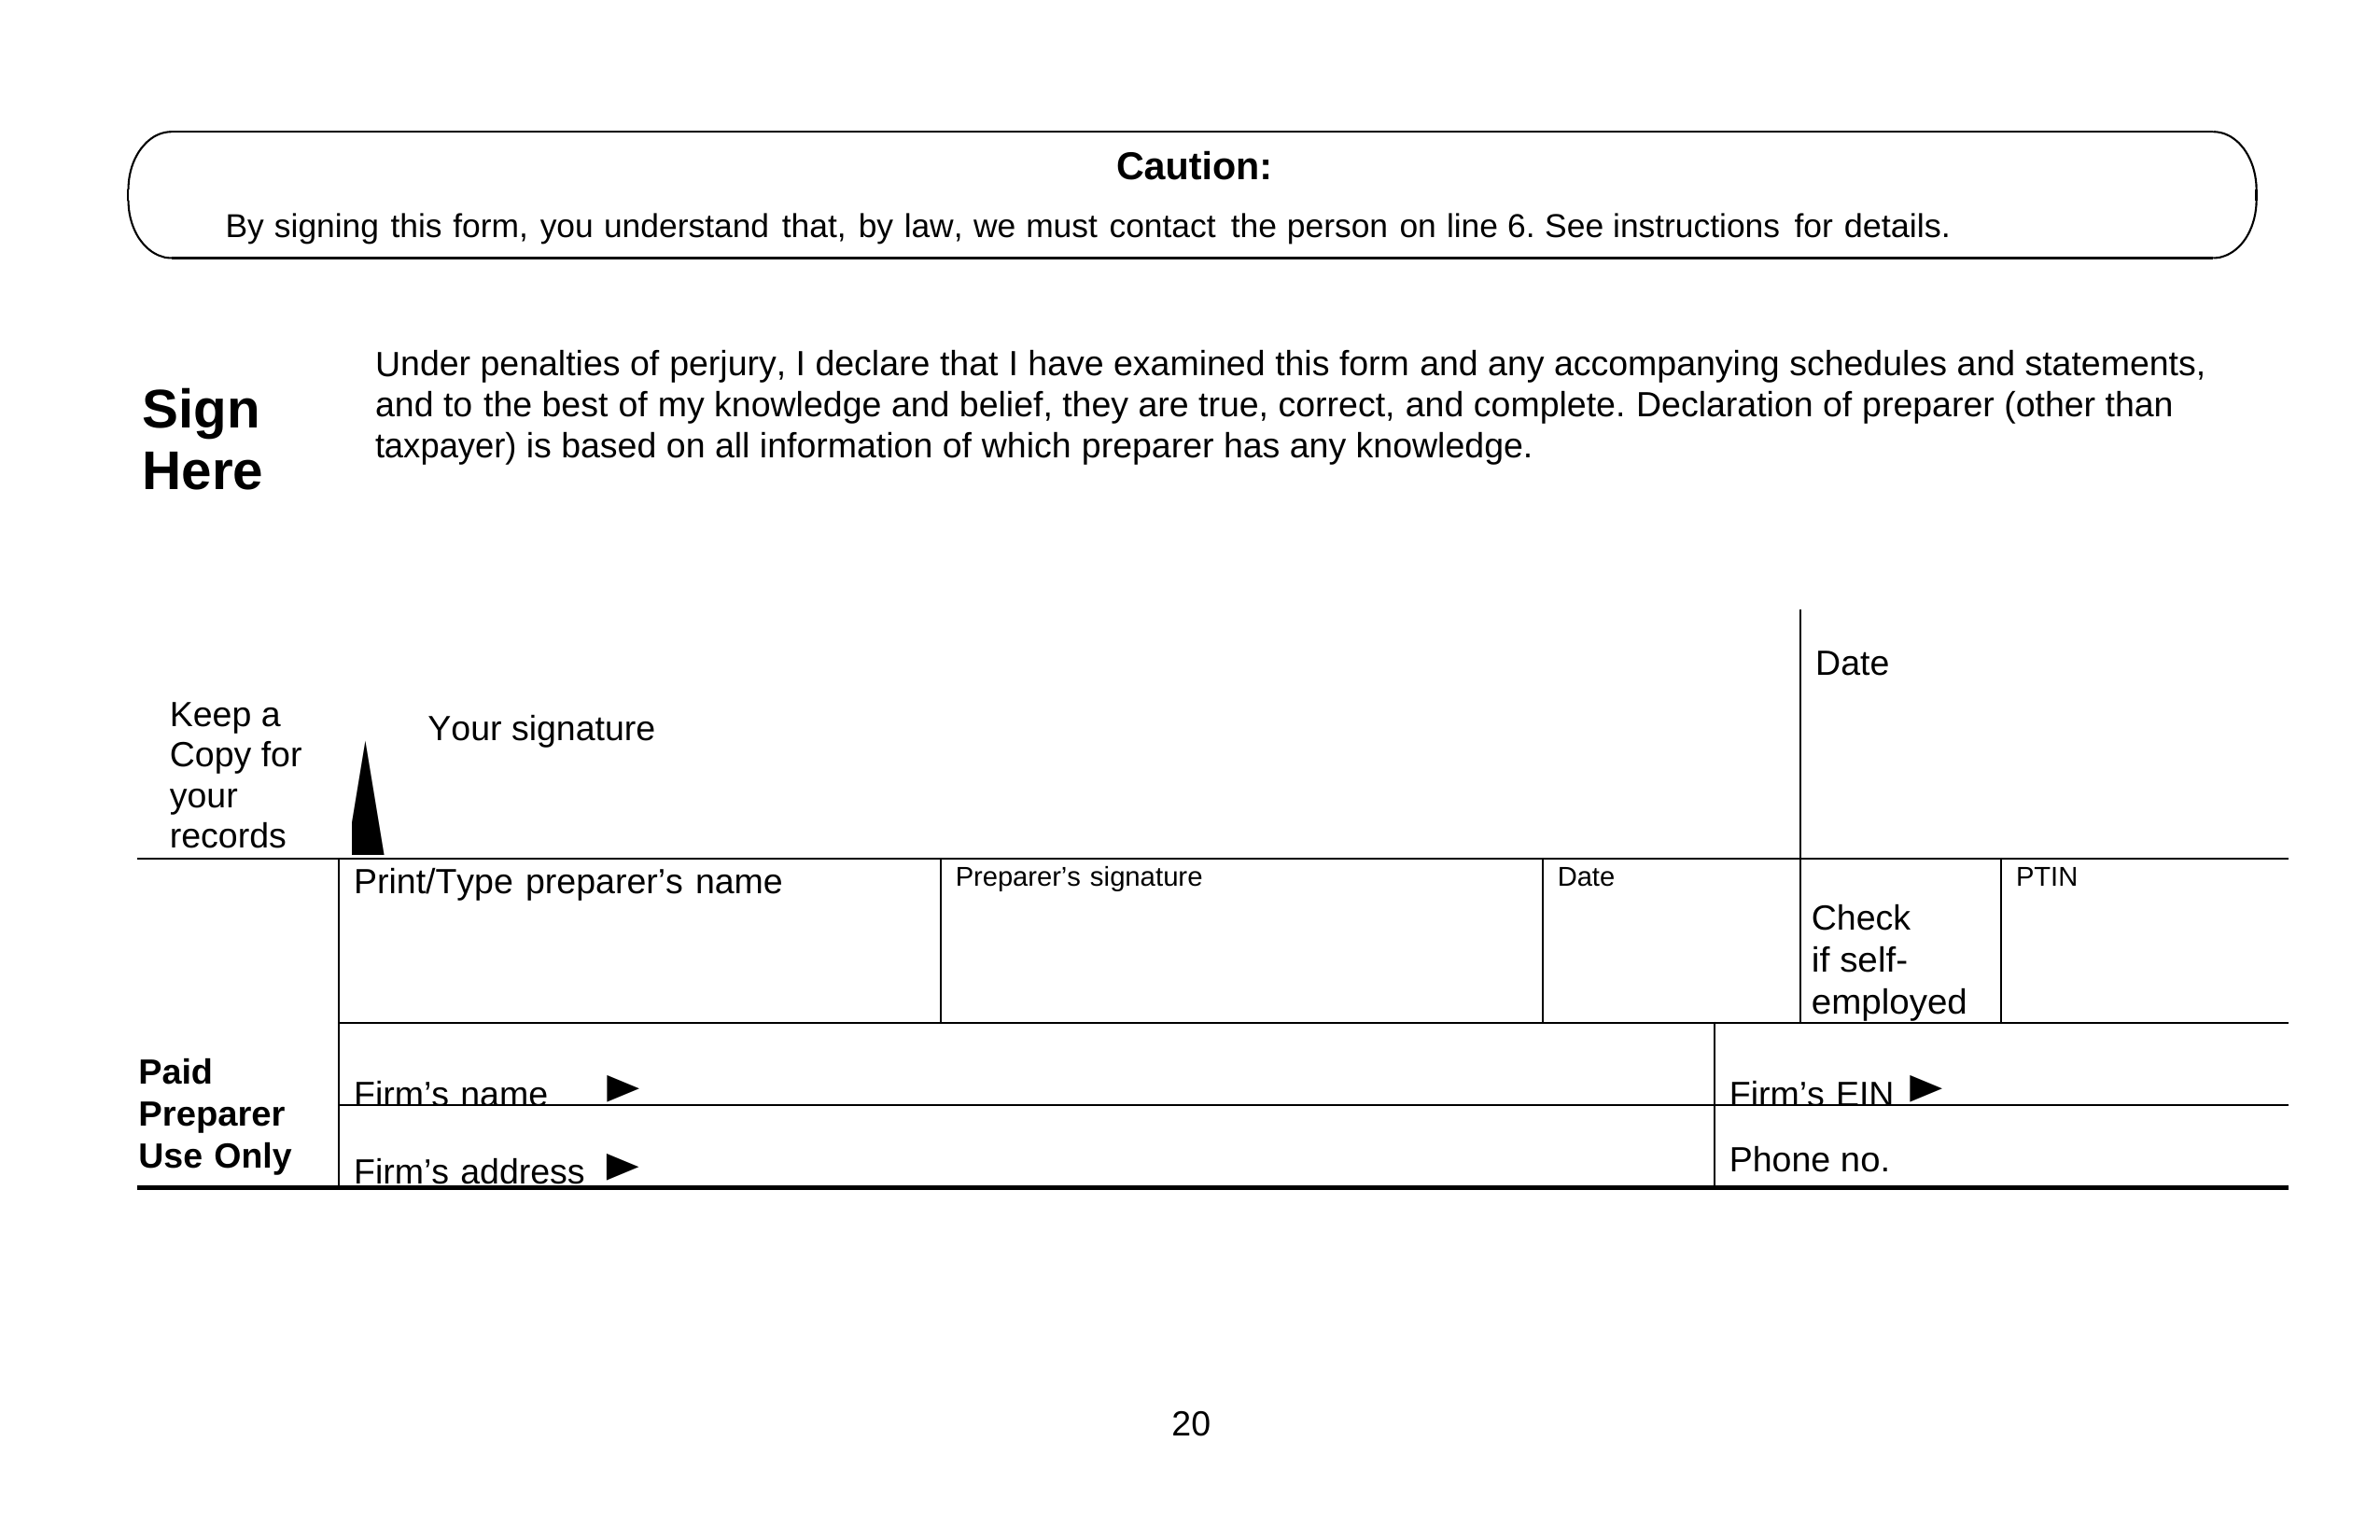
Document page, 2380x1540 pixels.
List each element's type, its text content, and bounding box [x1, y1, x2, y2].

table_header Your signature [137, 609, 1799, 858]
table_cell Preparer’s signature [942, 860, 1542, 1021]
table_cell Date [1544, 860, 1799, 1021]
table_cell Firm’s EIN ▶ [1715, 1024, 2289, 1103]
table_cell Firm’s address ▶ [340, 1106, 1714, 1185]
text Under penalties of perjury, I declare that I have examined this form and any accompanying schedules and statements, and to the best of my knowledge and belief, they are true, correct, and complete. Declaration of preparer (other than taxpayer) is based on all information of which preparer has any knowledge. [375, 343, 2257, 465]
table_cell PTIN [2002, 860, 2289, 1021]
text Caution: [254, 144, 2135, 187]
table_cell Phone no. [1715, 1106, 2289, 1185]
text By signing this form, you understand that, by law, we must contact the person on line 6. See instructions for details. [128, 210, 2048, 244]
table_cell Check if self-employed [1801, 860, 2000, 1021]
table_cell Paid Preparer Use Only [137, 860, 338, 1185]
table_header Date [1801, 609, 2289, 858]
table_cell Firm’s name ▶ [340, 1024, 1714, 1103]
table_cell Print/Type preparer’s name [340, 860, 940, 1021]
